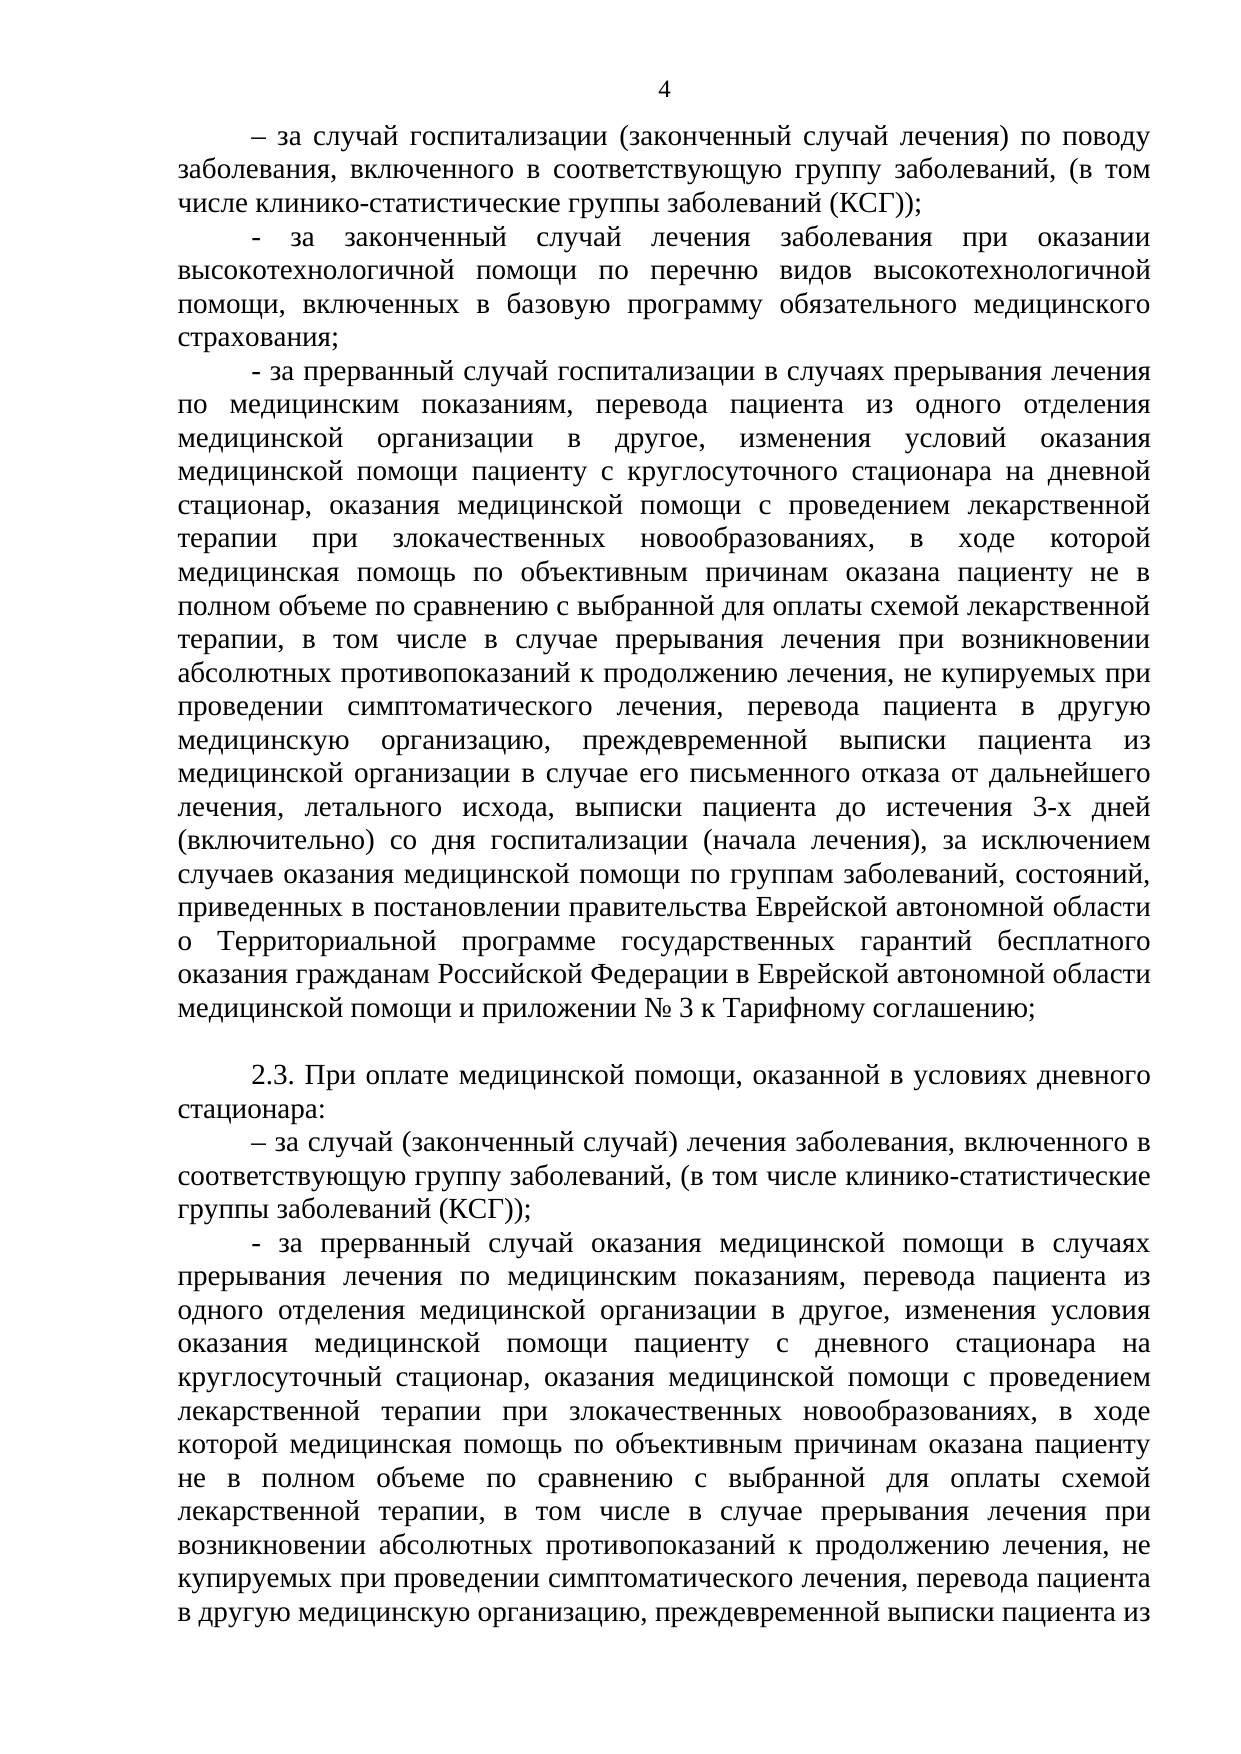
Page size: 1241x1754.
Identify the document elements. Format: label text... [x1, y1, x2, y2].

text - за прерванный случай госпитализации в случаях прерывания лечения по медицинским показаниям, перевода пациента из одного отделения медицинской организации в другое, изменения условий оказания медицинской помощи пациенту с круглосуточного стационара на дневной стационар, оказания медицинской помощи с проведением лекарственной терапии при злокачественных новообразованиях, в ходе которой медицинская помощь по объективным причинам оказана пациенту не в полном объеме по сравнению с выбранной для оплаты схемой лекарственной терапии, в том числе в случае прерывания лечения при возникновении абсолютных противопоказаний к продолжению лечения, не купируемых при проведении симптоматического лечения, перевода пациента в другую медицинскую организацию, преждевременной выписки пациента из медицинской организации в случае его письменного отказа от дальнейшего лечения, летального исхода, выписки пациента до истечения 3-х дней (включительно) со дня госпитализации (начала лечения), за исключением случаев оказания медицинской помощи по группам заболеваний, состояний, приведенных в постановлении правительства Еврейской автономной области о Территориальной программе государственных гарантий бесплатного оказания гражданам Российской Федерации в Еврейской автономной области медицинской помощи и приложении № 3 к Тарифному соглашению; [177, 353, 1152, 1024]
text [177, 1225, 1152, 1627]
text – за случай госпитализации (законченный случай лечения) по поводу заболевания, включенного в соответствующую группу заболеваний, (в том числе клинико-статистические группы заболеваний (КСГ)); [177, 118, 1152, 219]
text 2.3. При оплате медицинской помощи, оказанной в условиях дневного стационара: [177, 1057, 1152, 1124]
text – за случай (законченный случай) лечения заболевания, включенного в соответствующую группу заболеваний, (в том числе клинико-статистические группы заболеваний (КСГ)); [177, 1124, 1152, 1225]
text - за законченный случай лечения заболевания при оказании высокотехнологичной помощи по перечню видов высокотехнологичной помощи, включенных в базовую программу обязательного медицинского страхования; [177, 219, 1152, 353]
